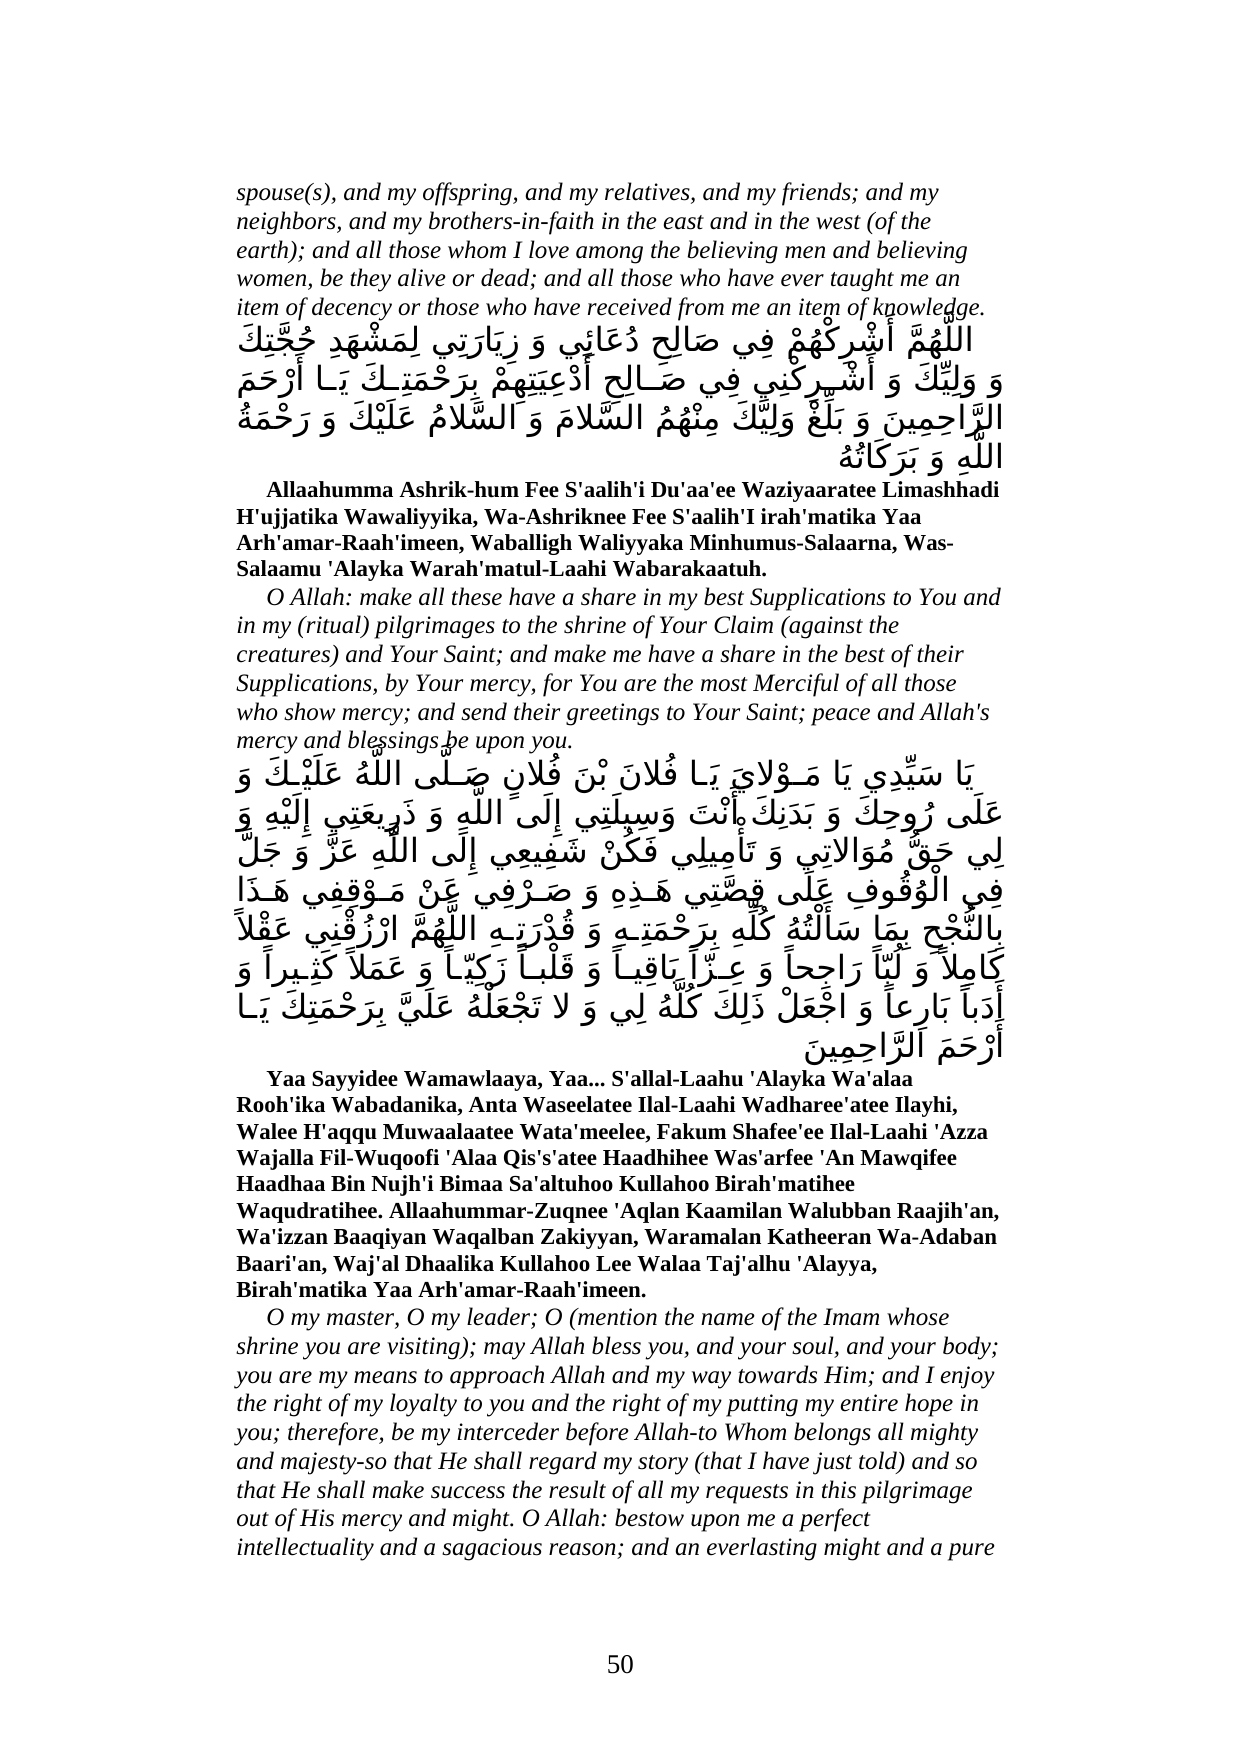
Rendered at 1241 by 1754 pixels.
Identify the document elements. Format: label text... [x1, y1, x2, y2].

text O Allah: make all these have a share in my best Supplications to You and in my (ritual) pilgrimages to the shrine of Your Claim (against the creatures) and Your Saint; and make me have a share in the best of their Supplications, by Your mercy, for You are the most Merciful of all those who show mercy; and send their greetings to Your Saint; peace and Allah's mercy and blessings be upon you. [236, 582, 1004, 754]
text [236, 1302, 1004, 1561]
text يَا سَيِّدِي يَا مَوْلايَ يَا فُلانَ بْنَ فُلانٍ صَلَّى اللَّهُ عَلَيْكَ وَ عَلَى رُوحِكَ وَ بَدَنِكَ أَنْتَ وَسِيلَتِي إِلَى اللَّهِ وَ ذَرِيعَتِي إِلَيْهِ وَ لِي حَقُّ مُوَالاتِي وَ تَأْمِيلِي فَكُنْ شَفِيعِي إِلَى اللَّهِ عَزَّ وَ جَلَّ فِي الْوُقُوفِ عَلَى قِصَّتِي هَذِهِ وَ صَرْفِي عَنْ مَوْقِفِي هَذَا بِالنُّجْحِ بِمَا سَأَلْتُهُ كُلِّهِ بِرَحْمَتِهِ وَ قُدْرَتِهِ اللَّهُمَّ ارْزُقْنِي عَقْلاً كَامِلاً وَ لُبّاً رَاجِحاً وَ عِزّاً بَاقِياً وَ قَلْباً زَكِيّاً وَ عَمَلاً كَثِيراً وَ أَدَباً بَارِعاً وَ اجْعَلْ ذَلِكَ كُلَّهُ لِي وَ لا تَجْعَلْهُ عَلَيَّ بِرَحْمَتِكَ يَا أَرْحَمَ الرَّاحِمِينَ [236, 754, 1004, 1065]
text اللَّهُمَّ أَشْرِكْهُمْ فِي صَالِحِ دُعَائِي وَ زِيَارَتِي لِمَشْهَدِ حُجَّتِكَ وَ وَلِيِّكَ وَ أَشْرِكْنِي فِي صَالِحِ أَدْعِيَتِهِمْ بِرَحْمَتِكَ يَا أَرْحَمَ الرَّاحِمِينَ وَ بَلِّغْ وَلِيَّكَ مِنْهُمُ السَّلامَ وَ السَّلامُ عَلَيْكَ وَ رَحْمَةُ اللَّهِ وَ بَرَكَاتُهُ [236, 321, 1004, 476]
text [236, 177, 1004, 321]
text Yaa Sayyidee Wamawlaaya, Yaa... S'allal-Laahu 'Alayka Wa'alaa Rooh'ika Wabadanika, Anta Waseelatee Ilal-Laahi Wadharee'atee Ilayhi, Walee H'aqqu Muwaalaatee Wata'meelee, Fakum Shafee'ee Ilal-Laahi 'Azza Wajalla Fil-Wuqoofi 'Alaa Qis's'atee Haadhihee Was'arfee 'An Mawqifee Haadhaa Bin Nujh'i Bimaa Sa'altuhoo Kullahoo Birah'matihee Waqudratihee. Allaahummar-Zuqnee 'Aqlan Kaamilan Walubban Raajih'an, Wa'izzan Baaqiyan Waqalban Zakiyyan, Waramalan Katheeran Wa-Adaban Baari'an, Waj'al Dhaalika Kullahoo Lee Walaa Taj'alhu 'Alayya, Birah'matika Yaa Arh'amar-Raah'imeen. [236, 1065, 1004, 1302]
text Allaahumma Ashrik-hum Fee S'aalih'i Du'aa'ee Waziyaaratee Limashhadi H'ujjatika Wawaliyyika, Wa-Ashriknee Fee S'aalih'I irah'matika Yaa Arh'amar-Raah'imeen, Waballigh Waliyyaka Minhumus-Salaarna, Was-Salaamu 'Alayka Warah'matul-Laahi Wabarakaatuh. [236, 476, 1004, 582]
